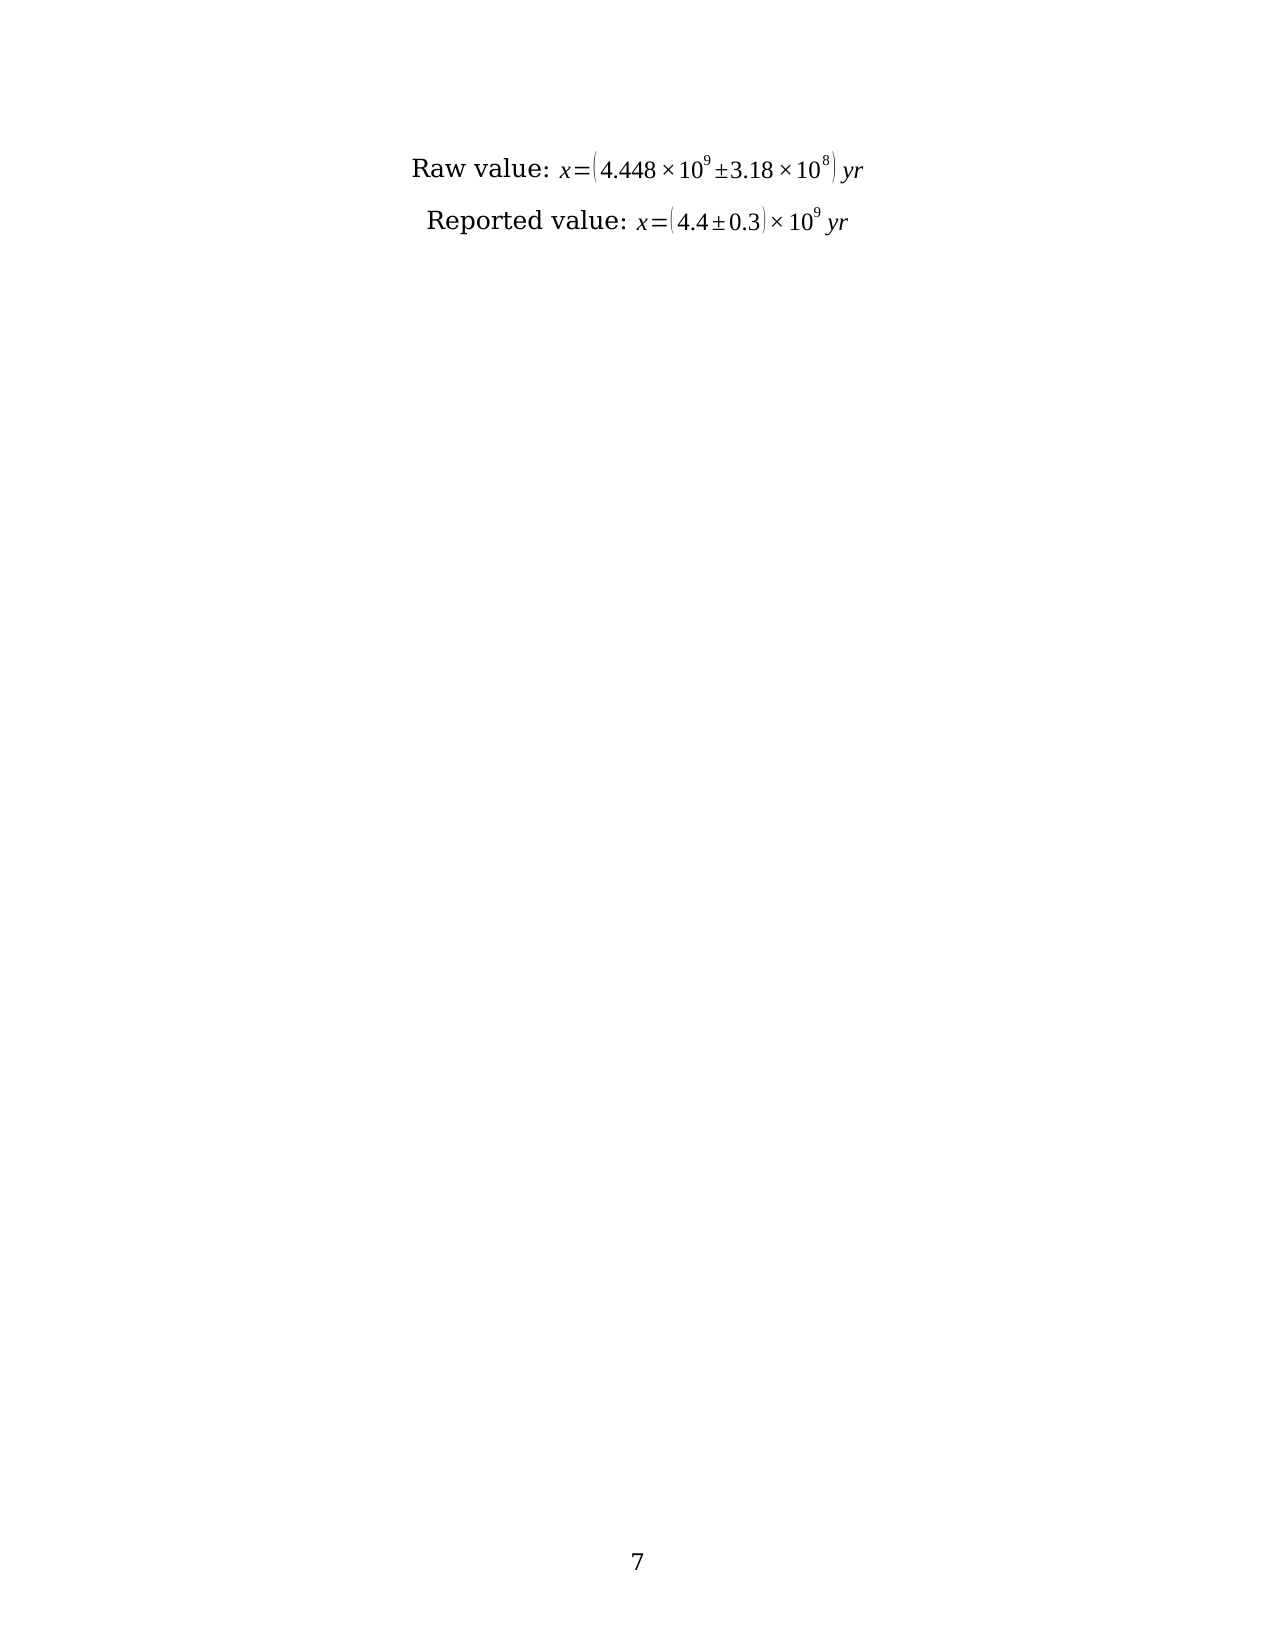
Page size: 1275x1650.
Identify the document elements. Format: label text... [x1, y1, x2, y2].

text Reported value: [150, 204, 1125, 236]
text Raw value: [150, 150, 1125, 184]
